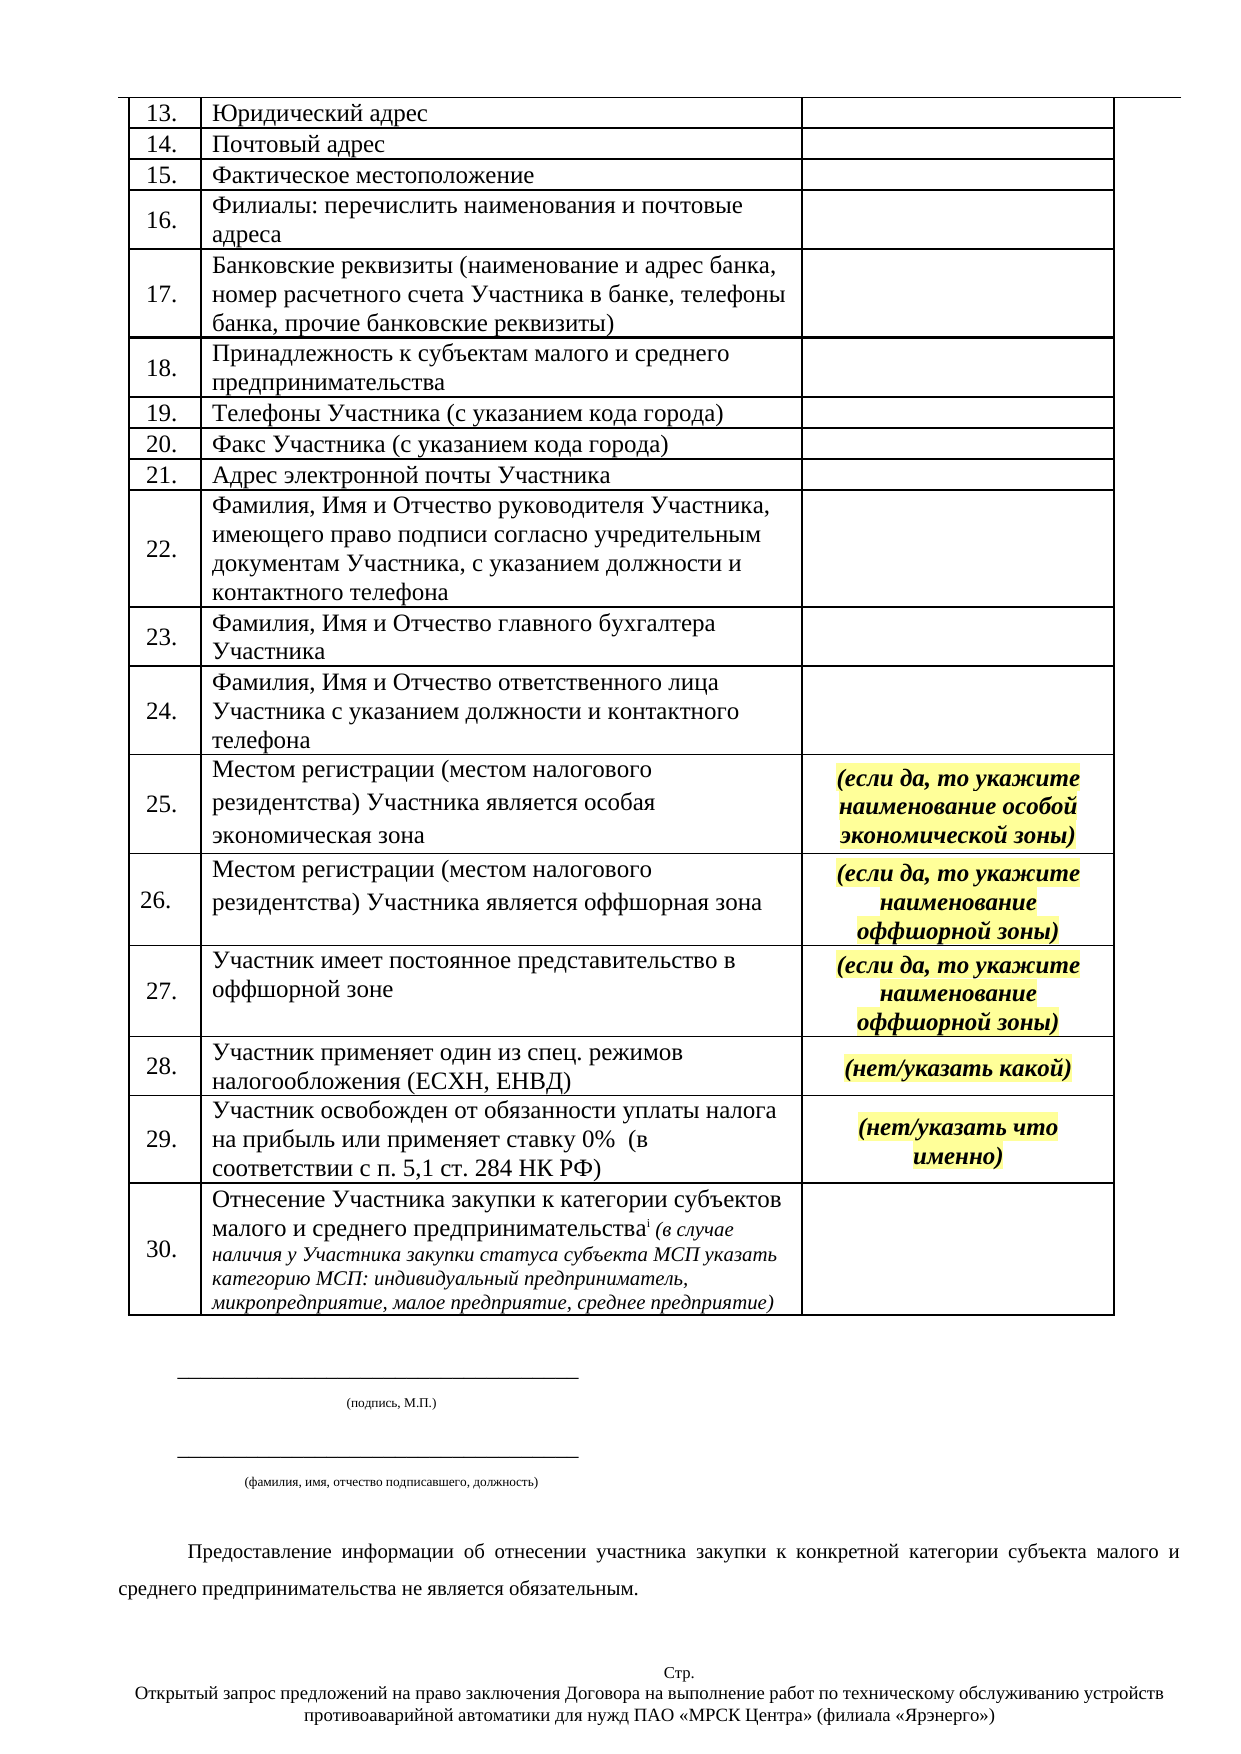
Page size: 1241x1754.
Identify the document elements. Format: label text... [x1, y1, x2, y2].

text ___________________________________ [118, 1434, 605, 1461]
table_cell Факс Участника (с указанием кода города) [202, 429, 801, 458]
table_cell [803, 160, 1113, 188]
table_cell Адрес электронной почты Участника [202, 460, 801, 488]
table_cell [130, 191, 200, 248]
table_cell [130, 1037, 200, 1094]
table_cell [803, 491, 1113, 606]
table_cell [130, 608, 200, 665]
table_cell (если да, то укажите наименование оффшорной зоны) [803, 854, 1113, 944]
table_cell [130, 1096, 200, 1182]
text ___________________________________ [118, 1355, 605, 1382]
table_cell [130, 667, 200, 753]
table_cell [130, 250, 200, 336]
table_cell Участник имеет постоянное представительство в оффшорной зоне [202, 946, 801, 1036]
table_cell [130, 398, 200, 427]
table_cell Почтовый адрес [202, 129, 801, 158]
table_cell Фамилия, Имя и Отчество главного бухгалтера Участника [202, 608, 801, 665]
table_cell [130, 429, 200, 458]
table_cell [803, 339, 1113, 396]
table_cell [803, 460, 1113, 488]
table_cell (нет/указать какой) [803, 1037, 1113, 1094]
table_cell [130, 460, 200, 488]
text (подпись, М.П.) [118, 1395, 605, 1421]
table_cell Фамилия, Имя и Отчество ответственного лица Участника с указанием должности и контактного телефона [202, 667, 801, 753]
table_cell [803, 1184, 1113, 1314]
table_cell Филиалы: перечислить наименования и почтовые адреса [202, 191, 801, 248]
table_cell Участник применяет один из спец. режимов налогообложения (ЕСХН, ЕНВД) [202, 1037, 801, 1094]
text (фамилия, имя, отчество подписавшего, должность) [118, 1474, 605, 1500]
table_cell Фактическое местоположение [202, 160, 801, 188]
table_cell [803, 398, 1113, 427]
table_cell [130, 854, 200, 944]
table_cell [803, 250, 1113, 336]
table_cell (если да, то укажите наименование особой экономической зоны) [803, 755, 1113, 853]
table_cell [803, 429, 1113, 458]
table_cell Принадлежность к субъектам малого и среднего предпринимательства [202, 339, 801, 396]
table_cell Местом регистрации (местом налогового резидентства) Участника является особая экономическая зона [202, 755, 801, 853]
table_cell Телефоны Участника (с указанием кода города) [202, 398, 801, 427]
table_cell [803, 608, 1113, 665]
table_cell [130, 491, 200, 606]
table_cell Банковские реквизиты (наименование и адрес банка, номер расчетного счета Участника в банке, телефоны банка, прочие банковские реквизиты) [202, 250, 801, 336]
table_header [130, 98, 200, 127]
table_cell [130, 160, 200, 188]
table_cell (если да, то укажите наименование оффшорной зоны) [803, 946, 1113, 1036]
table_cell [130, 129, 200, 158]
table_cell (нет/указать что именно) [803, 1096, 1113, 1182]
table_header Юридический адрес [202, 98, 801, 127]
table_cell Местом регистрации (местом налогового резидентства) Участника является оффшорная зона [202, 854, 801, 944]
table_cell [803, 191, 1113, 248]
table_cell [130, 946, 200, 1036]
table_header [803, 98, 1113, 127]
table_cell [803, 129, 1113, 158]
table_cell Фамилия, Имя и Отчество руководителя Участника, имеющего право подписи согласно учредительным документам Участника, с указанием должности и контактного телефона [202, 491, 801, 606]
table_cell Отнесение Участника закупки к категории субъектов малого и среднего предпринимательства (в случае наличия у Участника закупки статуса субъекта МСП указать категорию МСП: индивидуальный предприниматель, микропредприятие, малое предприятие, среднее предприятие) [202, 1184, 801, 1314]
table_cell [130, 339, 200, 396]
table_cell [803, 667, 1113, 753]
table_cell [130, 755, 200, 853]
table_cell [130, 1184, 200, 1314]
text Предоставление информации об отнесении участника закупки к конкретной категории субъекта малого и среднего предпринимательства не является обязательным. [118, 1539, 1181, 1599]
table_cell Участник освобожден от обязанности уплаты налога на прибыль или применяет ставку 0% (в соответствии с п. 5,1 ст. 284 НК РФ) [202, 1096, 801, 1182]
